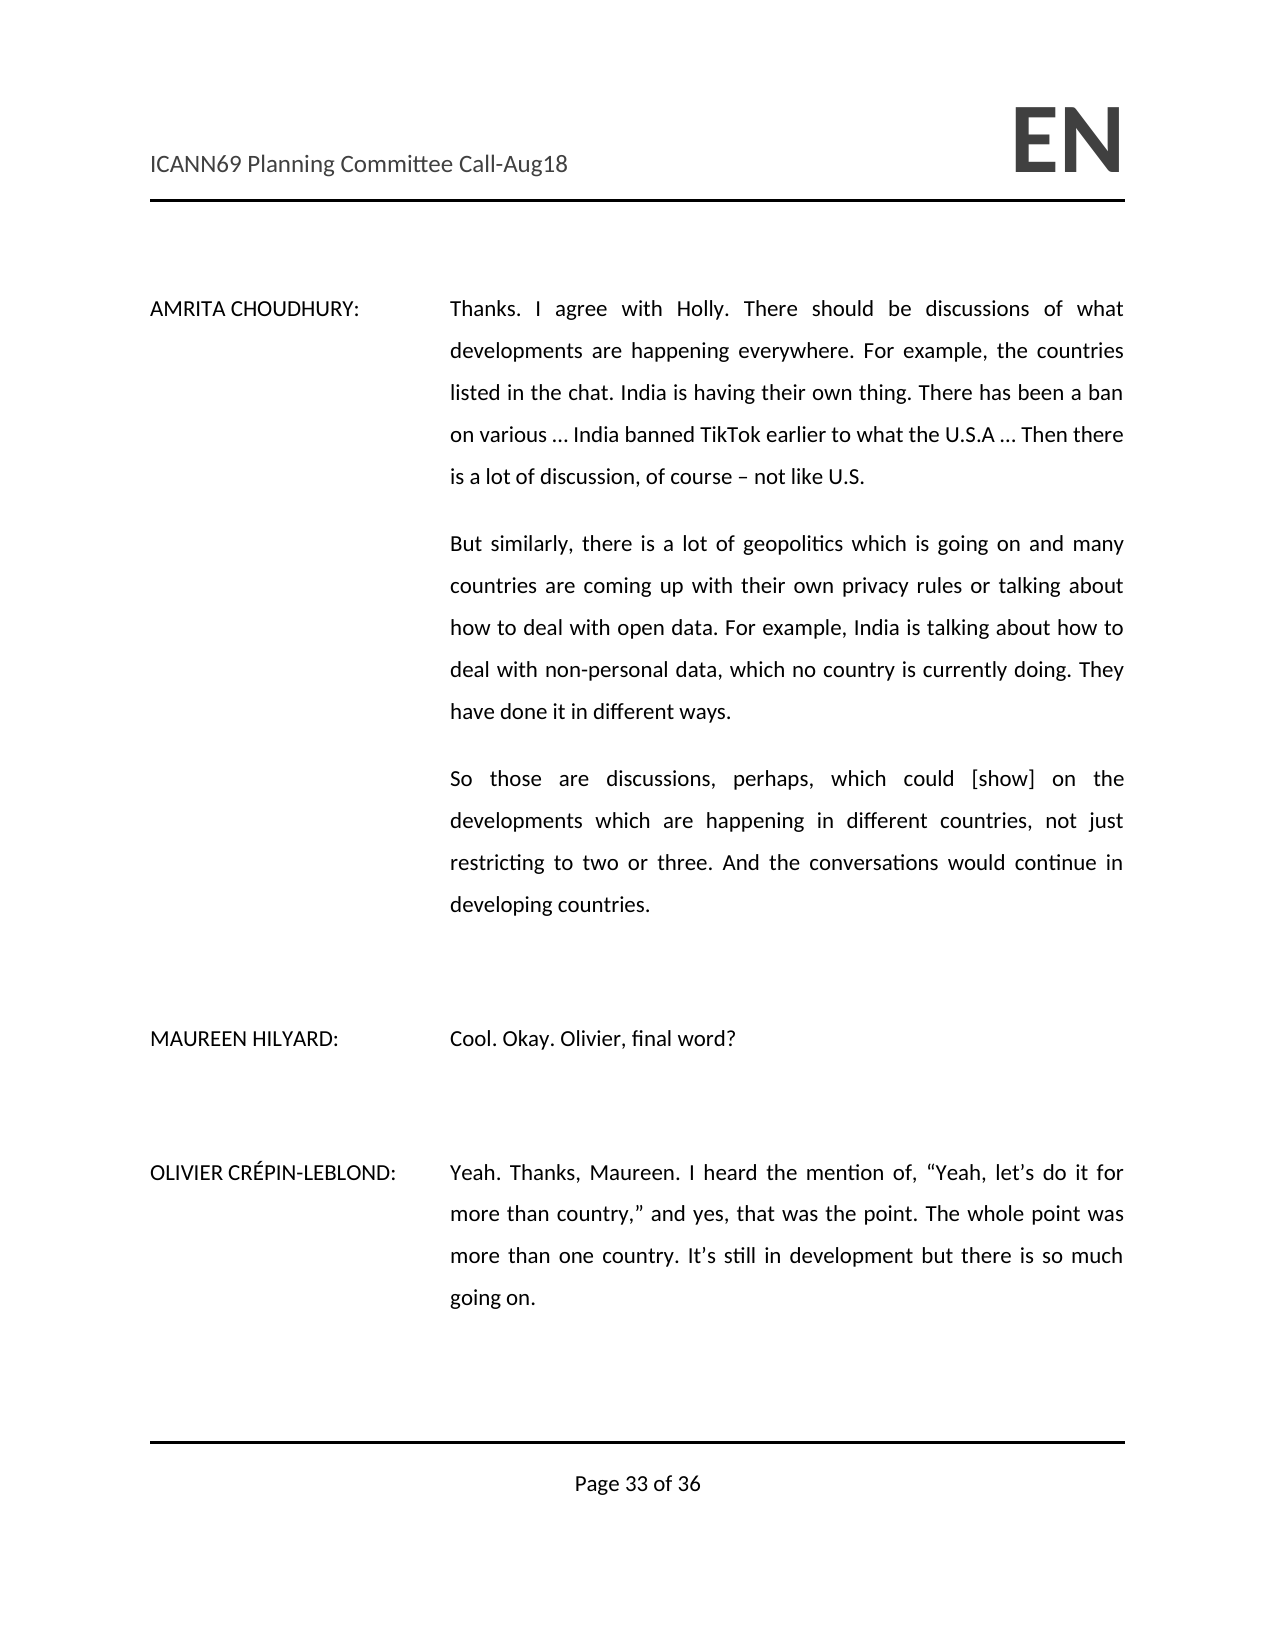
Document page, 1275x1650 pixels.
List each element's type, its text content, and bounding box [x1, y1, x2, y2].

text So those are discussions, perhaps, which could [show] on the developments which are happening in different countries, not just restricting to two or three. And the conversations would continue in developing countries. [450, 764, 1125, 918]
text AMRITA CHOUDHURY: Thanks. I agree with Holly. There should be discussions of what developments are happening everywhere. For example, the countries listed in the chat. India is having their own thing. There has been a ban on various … India banned TikTok earlier to what the U.S.A … Then there is a lot of discussion, of course – not like U.S. [150, 294, 1125, 490]
text MAUREEN HILYARD: Cool. Okay. Olivier, final word? [150, 1024, 1125, 1052]
text But similarly, there is a lot of geopolitics which is going on and many countries are coming up with their own privacy rules or talking about how to deal with open data. For example, India is talking about how to deal with non-personal data, which no country is currently doing. They have done it in different ways. [450, 529, 1125, 725]
text OLIVIER CRÉPIN-LEBLOND: Yeah. Thanks, Maureen. I heard the mention of, “Yeah, let’s do it for more than country,” and yes, that was the point. The whole point was more than one country. It’s still in development but there is so much going on. [150, 1158, 1125, 1312]
